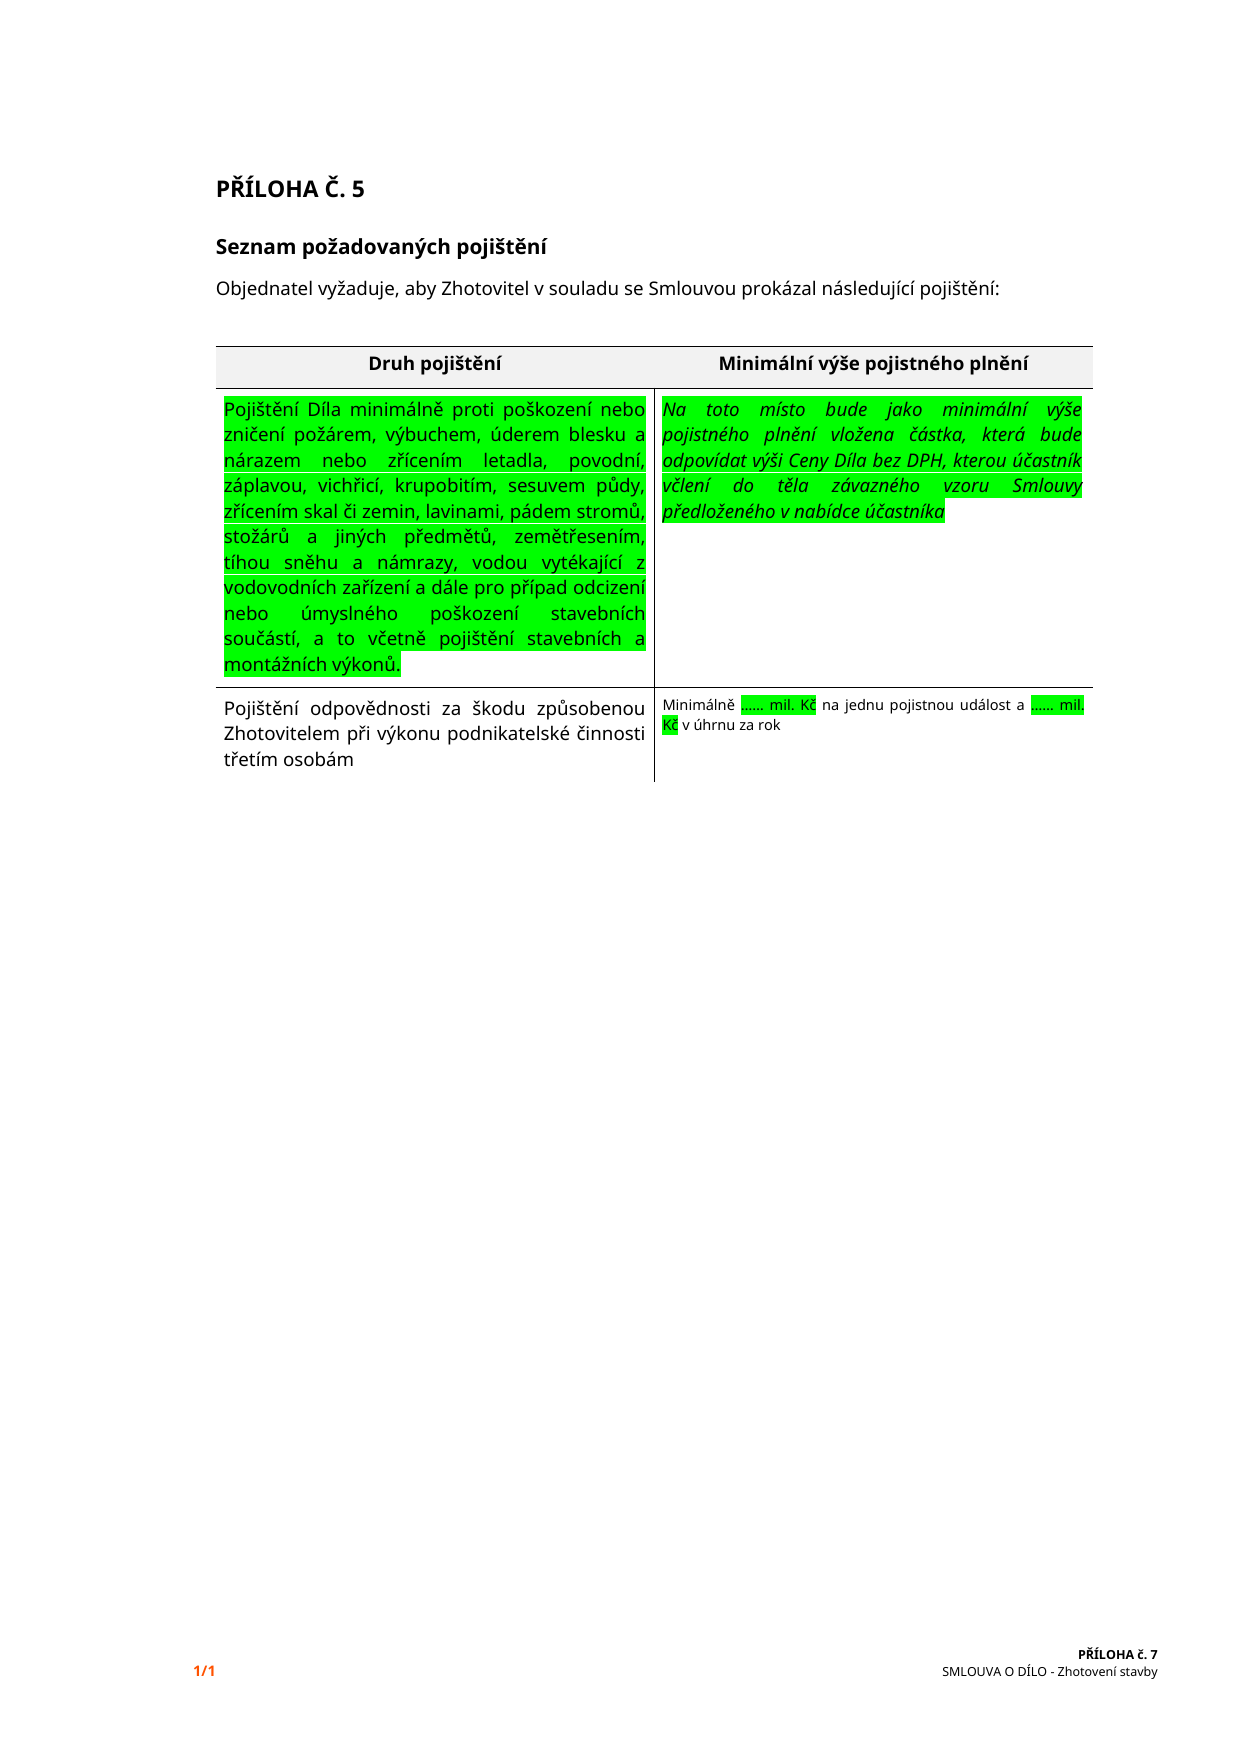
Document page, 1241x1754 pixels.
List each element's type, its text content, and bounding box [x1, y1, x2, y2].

table_header Druh pojištění [216, 347, 654, 388]
table_cell Pojištění odpovědnosti za škodu způsobenou Zhotovitelem při výkonu podnikatelské činnosti třetím osobám [216, 688, 654, 782]
text Seznam požadovaných pojištění [216, 232, 1093, 260]
table_cell Na toto místo bude jako minimální výše pojistného plnění vložena částka, která bude odpovídat výši Ceny Díla bez DPH, kterou účastník včlení do těla závazného vzoru Smlouvy předloženého v nabídce účastníka [655, 389, 1093, 687]
table_cell Pojištění Díla minimálně proti poškození nebo zničení požárem, výbuchem, úderem blesku a nárazem nebo zřícením letadla, povodní, záplavou, vichřicí, krupobitím, sesuvem půdy, zřícením skal či zemin, lavinami, pádem stromů, stožárů a jiných předmětů, zemětřesením, tíhou sněhu a námrazy, vodou vytékající z vodovodních zařízení a dále pro případ odcizení nebo úmyslného poškození stavebních součástí, a to včetně pojištění stavebních a montážních výkonů. [216, 389, 654, 687]
table_cell Minimálně …… mil. Kč na jednu pojistnou událost a …… mil. Kč v úhrnu za rok [655, 688, 1093, 782]
table_header Minimální výše pojistného plnění [654, 347, 1093, 388]
text Příloha č. 5 [216, 172, 1093, 204]
text Objednatel vyžaduje, aby Zhotovitel v souladu se Smlouvou prokázal následující pojištění: [216, 276, 1093, 301]
